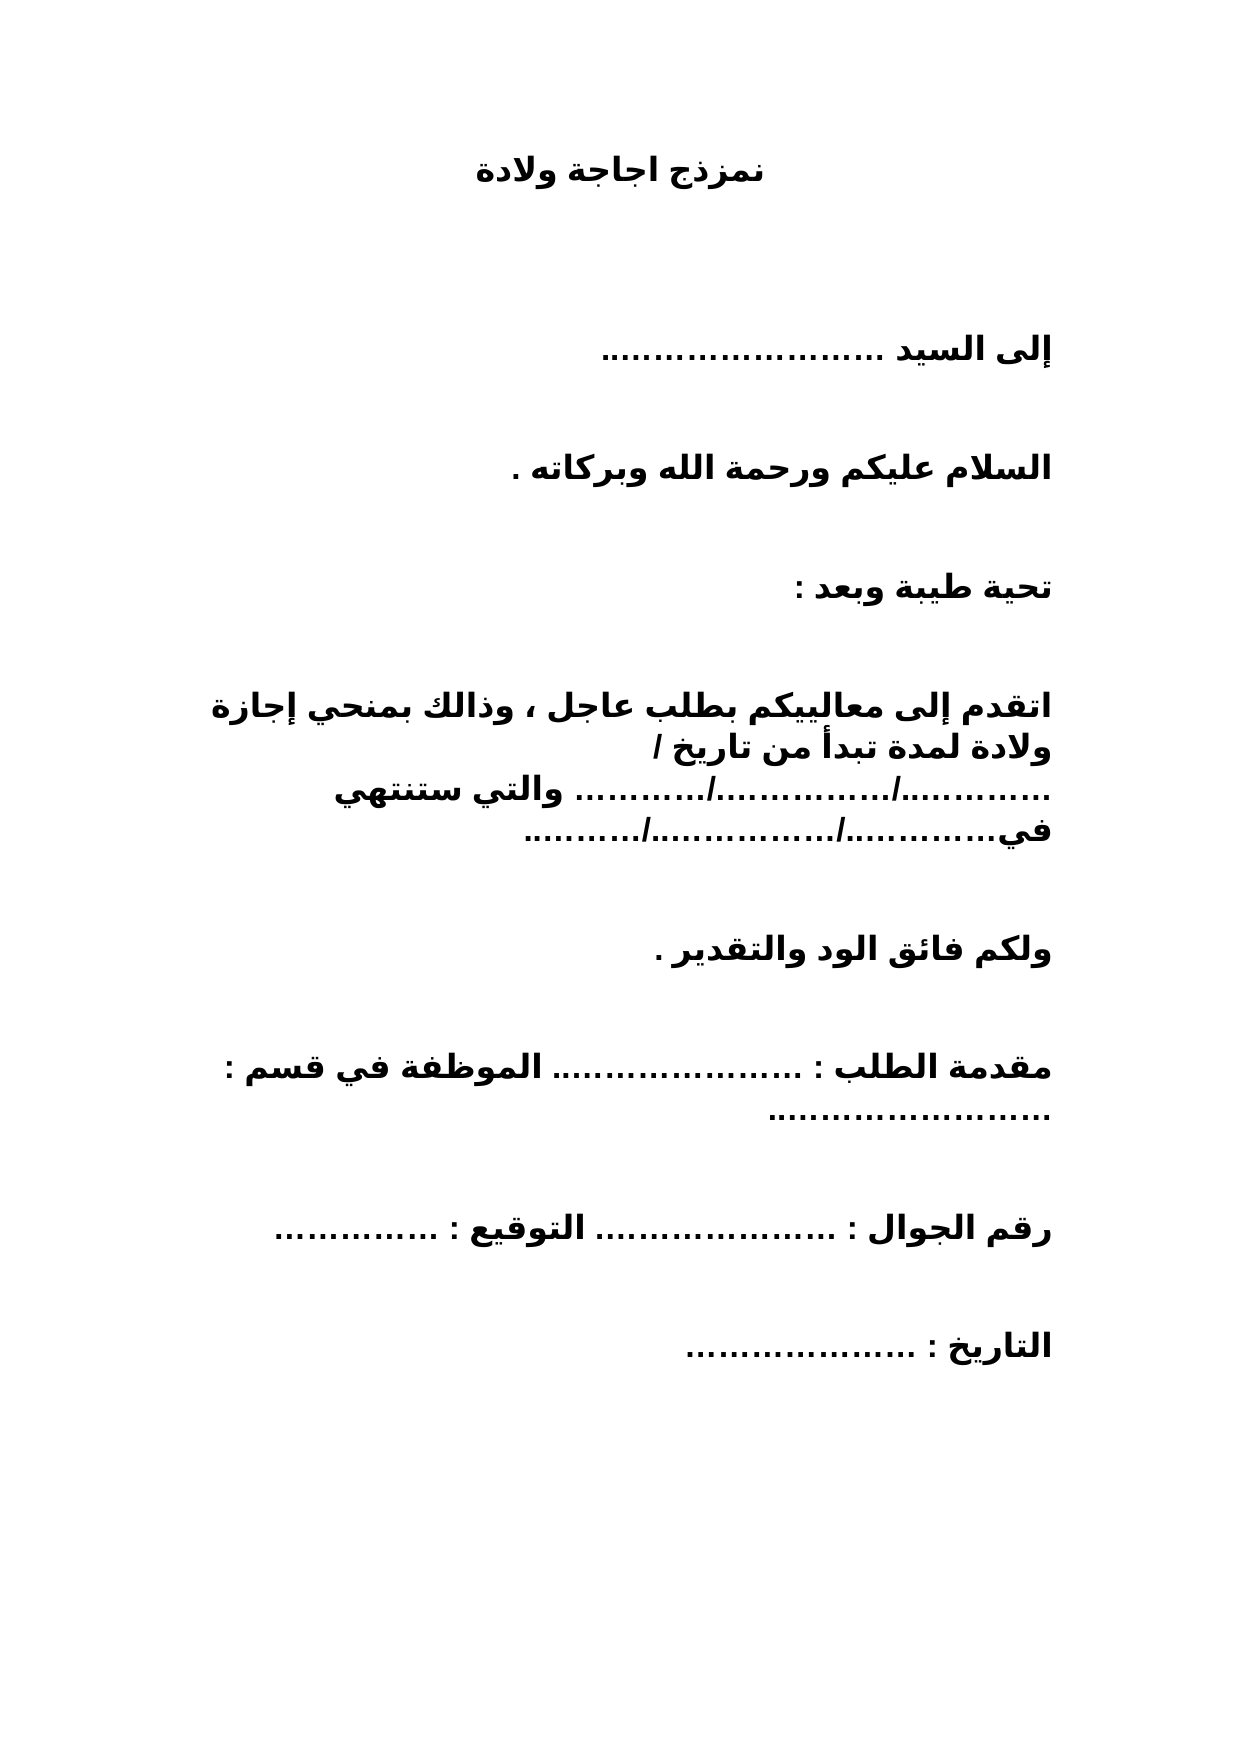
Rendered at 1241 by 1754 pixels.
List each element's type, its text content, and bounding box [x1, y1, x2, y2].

text التاريخ : ………………… [187, 1326, 1053, 1365]
text رقم الجوال : …………………. التوقيع : …………… [187, 1208, 1053, 1246]
text نمزذج اجاجة ولادة [187, 150, 1053, 188]
text ولكم فائق الود والتقدير . [187, 929, 1053, 967]
text السلام عليكم ورحمة الله وبركاته . [187, 448, 1053, 487]
text إلى السيد …………………….. [187, 329, 1053, 368]
text اتقدم إلى معالييكم بطلب عاجل ، وذالك بمنحي إجازة ولادة لمدة تبدأ من تاريخ / …………../……………./………… والتي ستنتهي في…………../……………../……….. [187, 686, 1053, 848]
text مقدمة الطلب : ………………….. الموظفة في قسم : …………………….. [187, 1047, 1053, 1127]
text تحية طيبة وبعد : [187, 567, 1053, 605]
